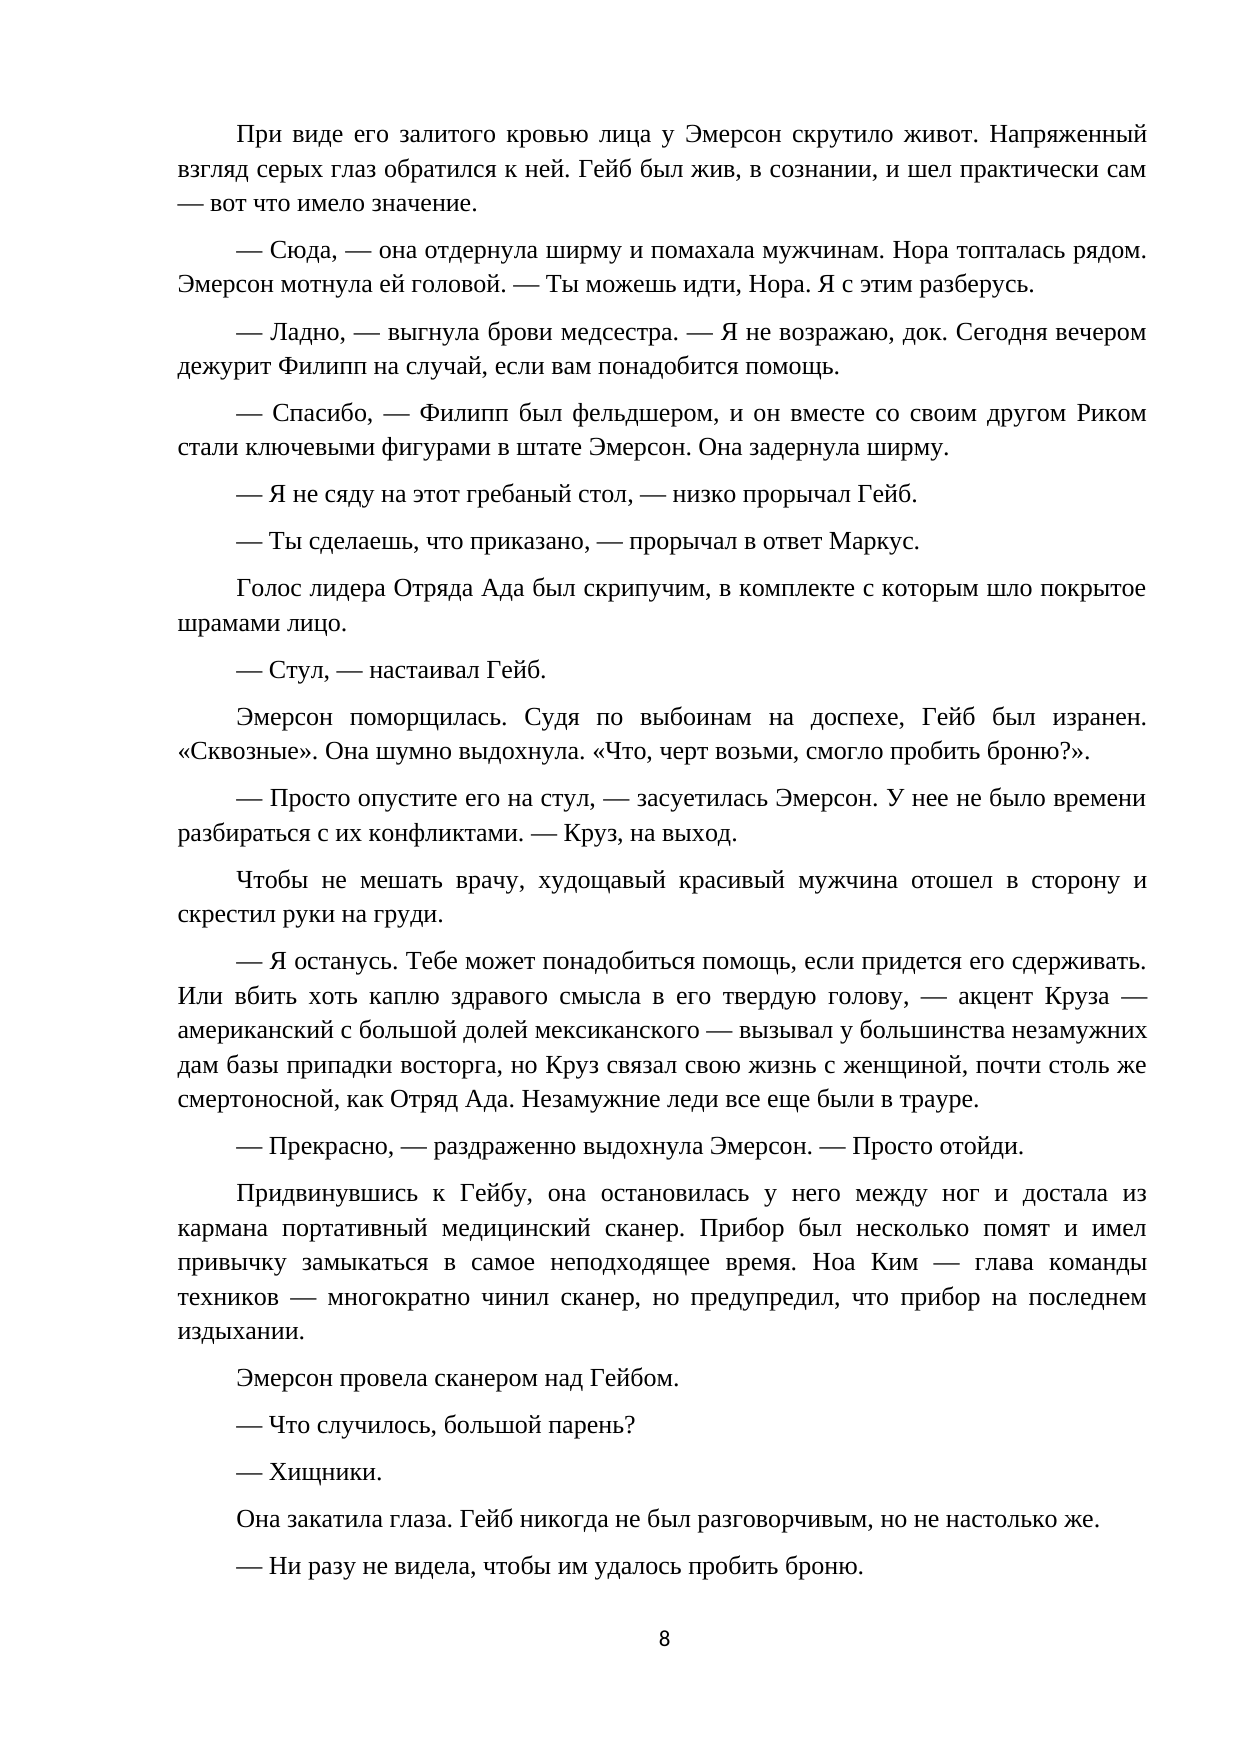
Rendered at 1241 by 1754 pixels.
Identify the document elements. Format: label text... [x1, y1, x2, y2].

text — Ты сделаешь, что приказано, — прорычал в ответ Маркус. [177, 525, 1148, 555]
text — Стул, — настаивал Гейб. [177, 654, 1148, 684]
text Эмерсон провела сканером над Гейбом. [177, 1362, 1148, 1392]
text Чтобы не мешать врачу, худощавый красивый мужчина отошел в сторону и скрестил руки на груди. [177, 864, 1148, 928]
text — Я останусь. Тебе может понадобиться помощь, если придется его сдерживать. Или вбить хоть каплю здравого смысла в его твердую голову, — акцент Круза — американский с большой долей мексиканского — вызывал у большинства незамужних дам базы припадки восторга, но Круз связал свою жизнь с женщиной, почти столь же смертоносной, как Отряд Ада. Незамужние леди все еще были в трауре. [177, 945, 1148, 1113]
text — Я не сяду на этот гребаный стол, — низко прорычал Гейб. [177, 478, 1148, 508]
text При виде его залитого кровью лица у Эмерсон скрутило живот. Напряженный взгляд серых глаз обратился к ней. Гейб был жив, в сознании, и шел практически сам — вот что имело значение. [177, 118, 1148, 217]
text — Прекрасно, — раздраженно выдохнула Эмерсон. — Просто отойди. [177, 1130, 1148, 1160]
text — Ни разу не видела, чтобы им удалось пробить броню. [177, 1550, 1148, 1580]
text Голос лидера Отряда Ада был скрипучим, в комплекте с которым шло покрытое шрамами лицо. [177, 572, 1148, 637]
text — Что случилось, большой парень? [177, 1409, 1148, 1439]
text Эмерсон поморщилась. Судя по выбоинам на доспехе, Гейб был изранен. «Сквозные». Она шумно выдохнула. «Что, черт возьми, смогло пробить броню?». [177, 701, 1148, 765]
text — Ладно, — выгнула брови медсестра. — Я не возражаю, док. Сегодня вечером дежурит Филипп на случай, если вам понадобится помощь. [177, 316, 1148, 380]
text — Хищники. [177, 1456, 1148, 1486]
text — Спасибо, — Филипп был фельдшером, и он вместе со своим другом Риком стали ключевыми фигурами в штате Эмерсон. Она задернула ширму. [177, 397, 1148, 461]
text Придвинувшись к Гейбу, она остановилась у него между ног и достала из кармана портативный медицинский сканер. Прибор был несколько помят и имел привычку замыкаться в самое неподходящее время. Ноа Ким — глава команды техников — многократно чинил сканер, но предупредил, что прибор на последнем издыхании. [177, 1177, 1148, 1345]
text — Просто опустите его на стул, — засуетилась Эмерсон. У нее не было времени разбираться с их конфликтами. — Круз, на выход. [177, 782, 1148, 847]
text Она закатила глаза. Гейб никогда не был разговорчивым, но не настолько же. [177, 1503, 1148, 1533]
text — Сюда, — она отдернула ширму и помахала мужчинам. Нора топталась рядом. Эмерсон мотнула ей головой. — Ты можешь идти, Нора. Я с этим разберусь. [177, 234, 1148, 298]
